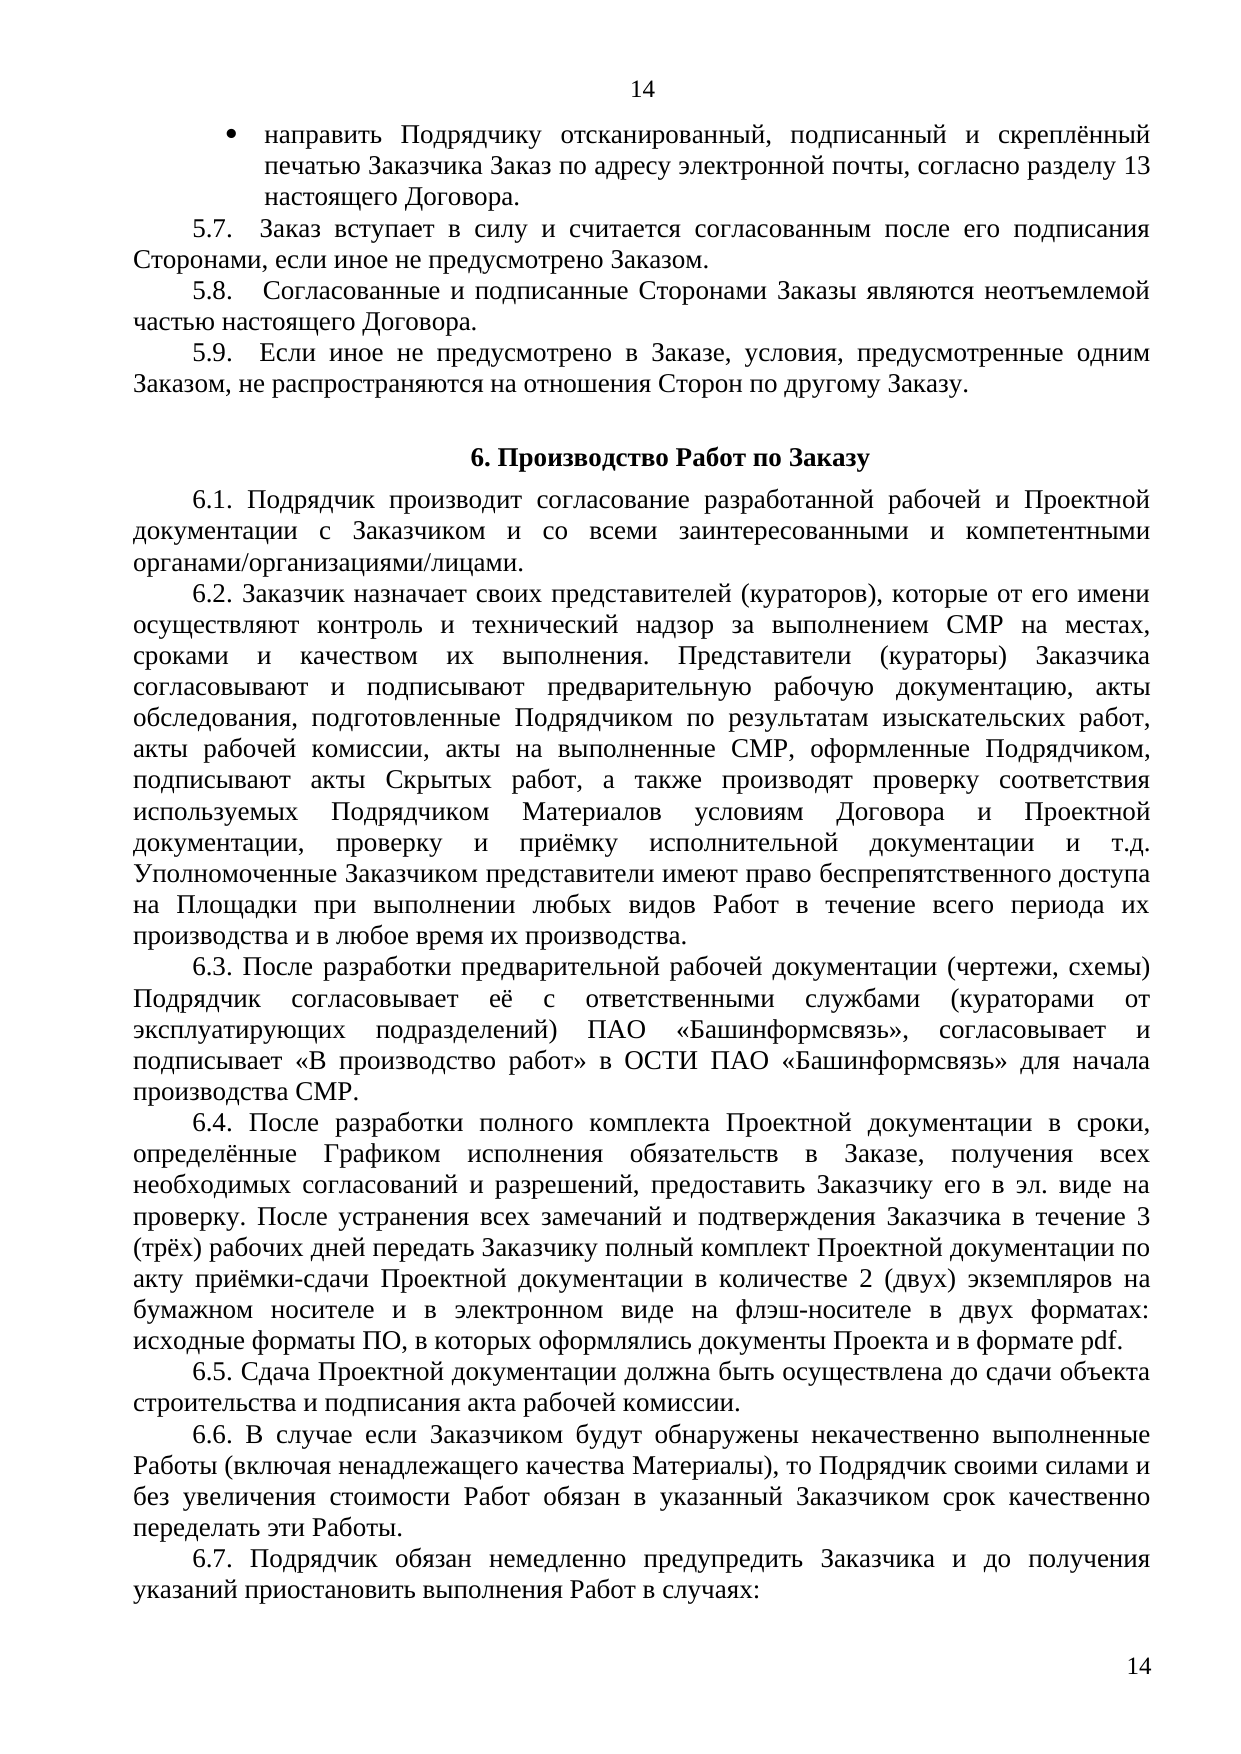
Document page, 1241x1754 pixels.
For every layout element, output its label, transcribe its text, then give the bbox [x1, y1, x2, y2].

text 6. Производство Работ по Заказу [189, 441, 1152, 472]
text 6.3. После разработки предварительной рабочей документации (чертежи, схемы) Подрядчик согласовывает её с ответственными службами (кураторами от эксплуатирующих подразделений) ПАО «Башинформсвязь», согласовывает и подписывает «В производство работ» в ОСТИ ПАО «Башинформсвязь» для начала производства СМР. [133, 951, 1152, 1106]
list направить Подрядчику отсканированный, подписанный и скреплённый печатью Заказчика Заказ по адресу электронной почты, согласно разделу 13 настоящего Договора. [227, 118, 1152, 212]
text 5.9. Если иное не предусмотрено в Заказе, условия, предусмотренные одним Заказом, не распространяются на отношения Сторон по другому Заказу. [133, 336, 1152, 398]
text 5.8. Согласованные и подписанные Сторонами Заказы являются неотъемлемой частью настоящего Договора. [133, 274, 1152, 336]
text 6.7. Подрядчик обязан немедленно предупредить Заказчика и до получения указаний приостановить выполнения Работ в случаях: [133, 1542, 1152, 1604]
text 5.7. Заказ вступает в силу и считается согласованным после его подписания Сторонами, если иное не предусмотрено Заказом. [133, 212, 1152, 274]
text 6.1. Подрядчик производит согласование разработанной рабочей и Проектной документации с Заказчиком и со всеми заинтересованными и компетентными органами/организациями/лицами. [133, 483, 1152, 577]
text 6.4. После разработки полного комплекта Проектной документации в сроки, определённые Графиком исполнения обязательств в Заказе, получения всех необходимых согласований и разрешений, предоставить Заказчику его в эл. виде на проверку. После устранения всех замечаний и подтверждения Заказчика в течение 3 (трёх) рабочих дней передать Заказчику полный комплект Проектной документации по акту приёмки-сдачи Проектной документации в количестве 2 (двух) экземпляров на бумажном носителе и в электронном виде на флэш-носителе в двух форматах: исходные форматы ПО, в которых оформлялись документы Проекта и в формате pdf. [133, 1106, 1152, 1355]
text 6.5. Сдача Проектной документации должна быть осуществлена до сдачи объекта строительства и подписания акта рабочей комиссии. [133, 1355, 1152, 1418]
text 6.2. Заказчик назначает своих представителей (кураторов), которые от его имени осуществляют контроль и технический надзор за выполнением СМР на местах, сроками и качеством их выполнения. Представители (кураторы) Заказчика согласовывают и подписывают предварительную рабочую документацию, акты обследования, подготовленные Подрядчиком по результатам изыскательских работ, акты рабочей комиссии, акты на выполненные СМР, оформленные Подрядчиком, подписывают акты Скрытых работ, а также производят проверку соответствия используемых Подрядчиком Материалов условиям Договора и Проектной документации, проверку и приёмку исполнительной документации и т.д. Уполномоченные Заказчиком представители имеют право беспрепятственного доступа на Площадки при выполнении любых видов Работ в течение всего периода их производства и в любое время их производства. [133, 577, 1152, 951]
text 6.6. В случае если Заказчиком будут обнаружены некачественно выполненные Работы (включая ненадлежащего качества Материалы), то Подрядчик своими силами и без увеличения стоимости Работ обязан в указанный Заказчиком срок качественно переделать эти Работы. [133, 1418, 1152, 1542]
